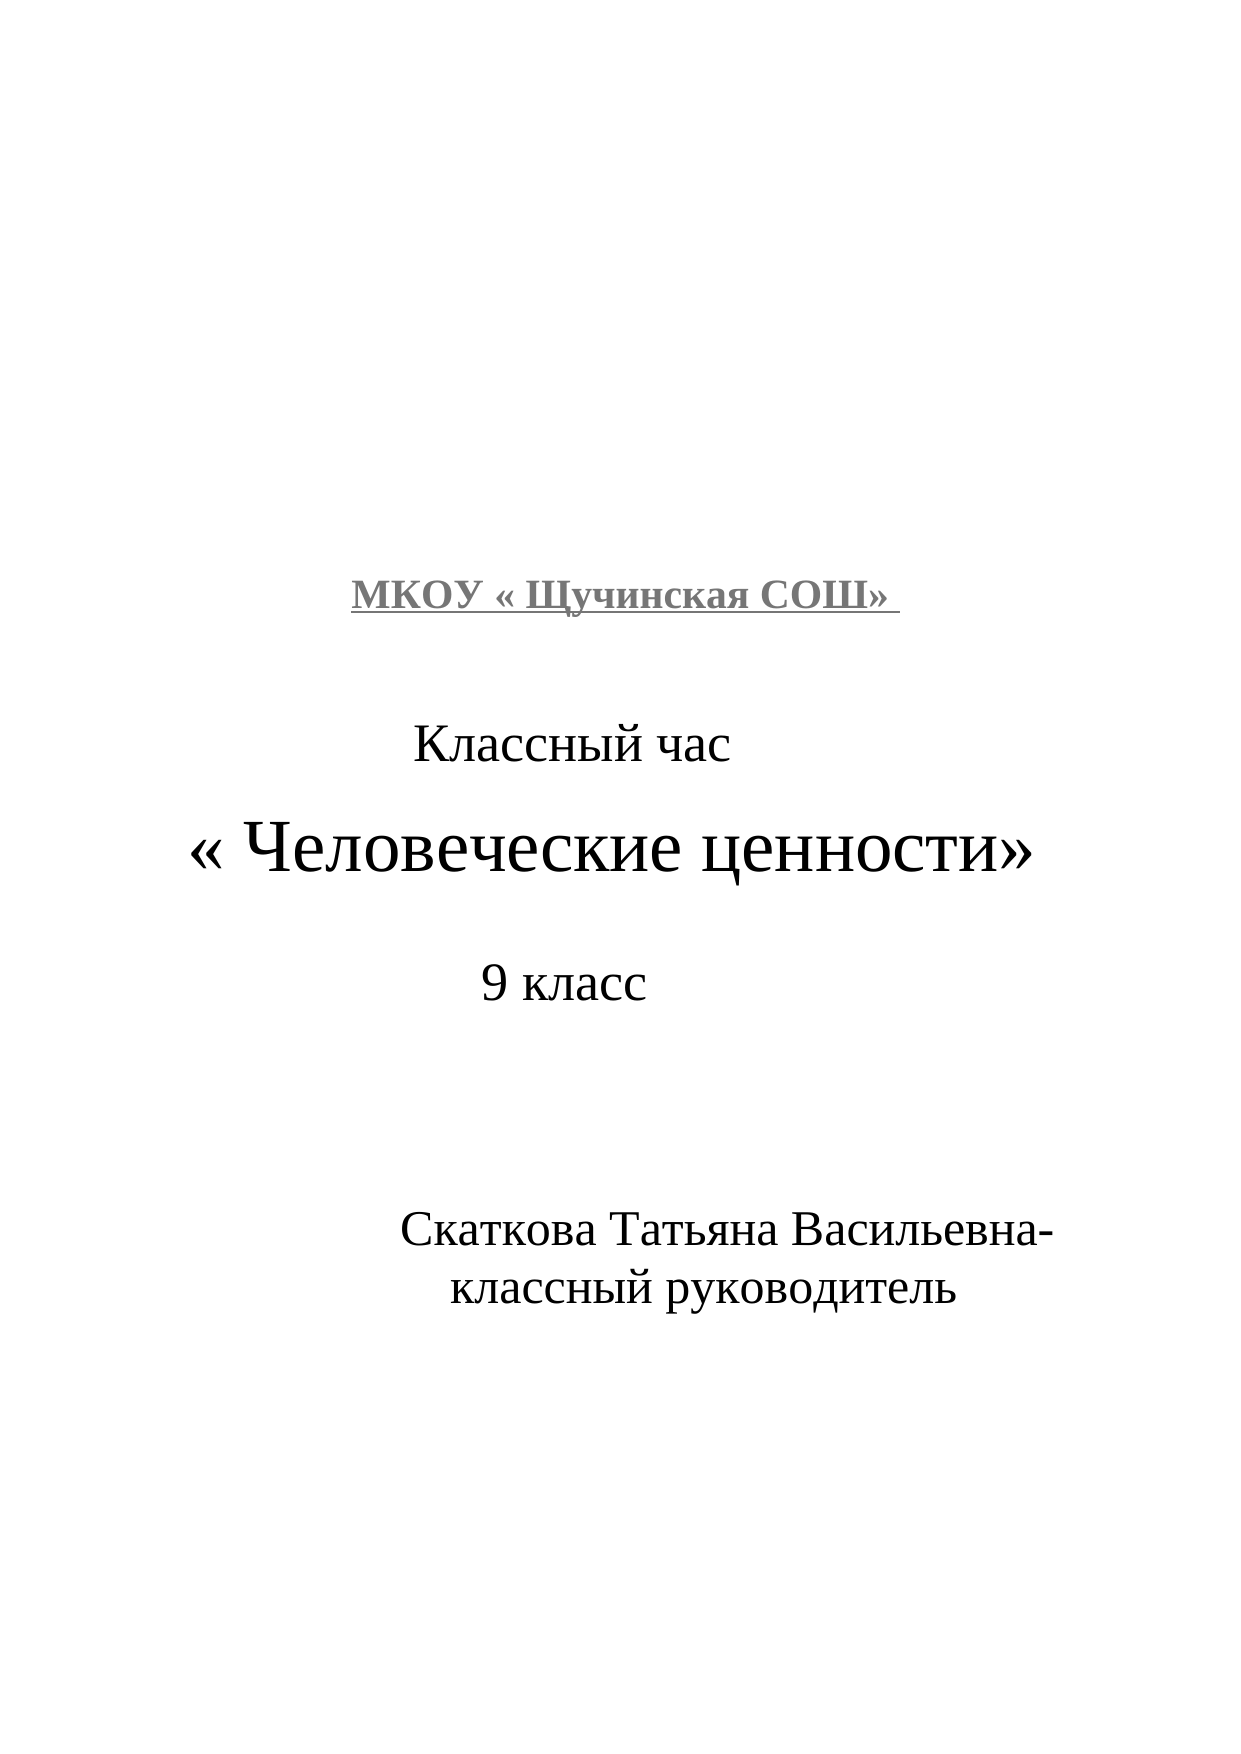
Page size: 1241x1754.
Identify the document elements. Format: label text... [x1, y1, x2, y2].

text 9 класс [75, 950, 1165, 1012]
text Классный час [75, 711, 1165, 773]
text Скаткова Татьяна Васильевна- [75, 1199, 1165, 1256]
text МКОУ « Щучинская СОШ» [75, 569, 1165, 617]
text « Человеческие ценности» [75, 801, 1165, 887]
text классный руководитель [75, 1256, 1165, 1314]
